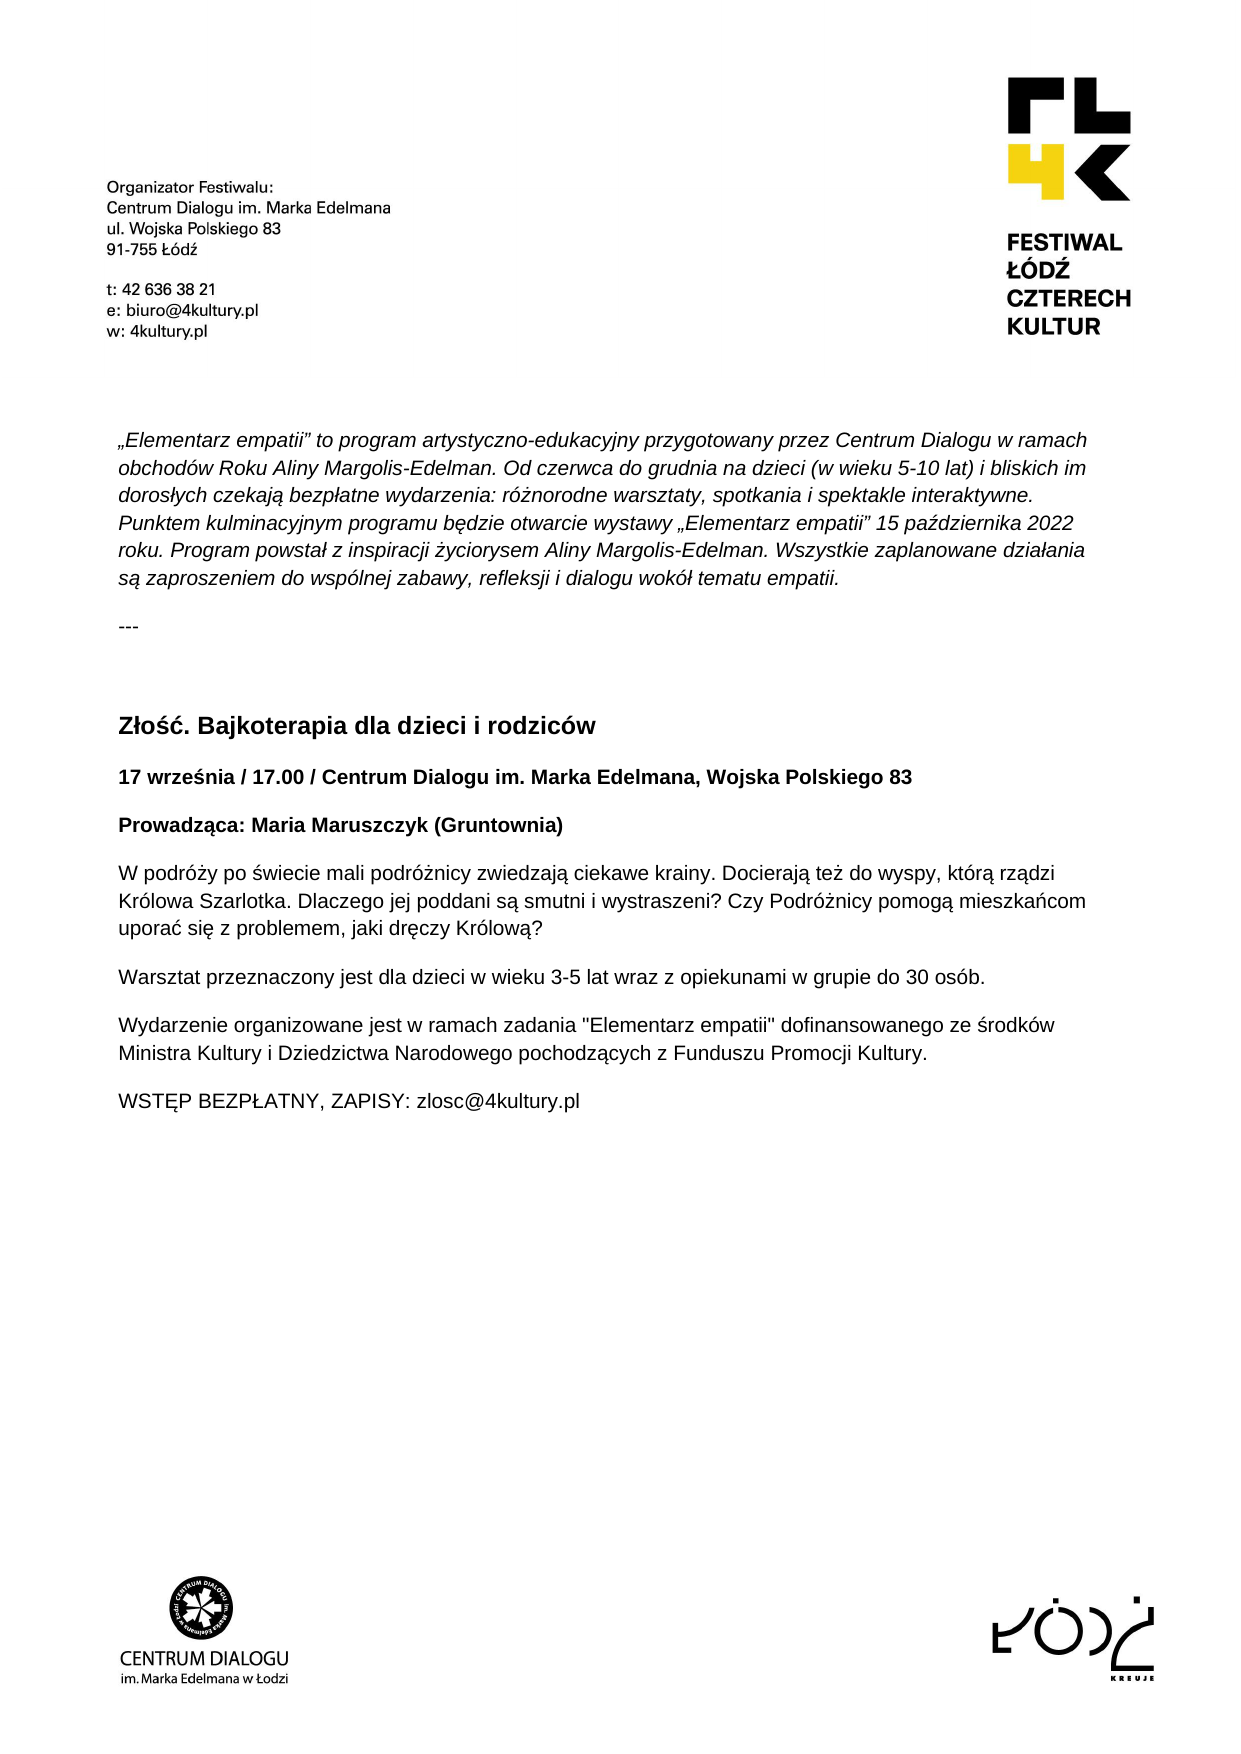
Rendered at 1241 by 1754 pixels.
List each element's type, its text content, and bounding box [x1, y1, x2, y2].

text Wydarzenie organizowane jest w ramach zadania "Elementarz empatii" dofinansowanego ze środków Ministra Kultury i Dziedzictwa Narodowego pochodzących z Funduszu Promocji Kultury. [118, 1013, 1093, 1064]
text Prowadząca: Maria Maruszczyk (Gruntownia) [118, 813, 1093, 837]
text 17 września / 17.00 / Centrum Dialogu im. Marka Edelmana, Wojska Polskiego 83 [118, 764, 1093, 788]
text Złość. Bajkoterapia dla dzieci i rodziców [118, 711, 1093, 739]
text „Elementarz empatii” to program artystyczno-edukacyjny przygotowany przez Centrum Dialogu w ramach obchodów Roku Aliny Margolis-Edelman. Od czerwca do grudnia na dzieci (w wieku 5-10 lat) i bliskich im dorosłych czekają bezpłatne wydarzenia: różnorodne warsztaty, spotkania i spektakle interaktywne. Punktem kulminacyjnym programu będzie otwarcie wystawy „Elementarz empatii” 15 października 2022 roku. Program powstał z inspiracji życiorysem Aliny Margolis-Edelman. Wszystkie zaplanowane działania są zaproszeniem do wspólnej zabawy, refleksji i dialogu wokół tematu empatii. [118, 428, 1093, 590]
text --- [118, 614, 1093, 638]
text Warsztat przeznaczony jest dla dzieci w wieku 3-5 lat wraz z opiekunami w grupie do 30 osób. [118, 964, 1093, 988]
text W podróży po świecie mali podróżnicy zwiedzają ciekawe krainy. Docierają też do wyspy, którą rządzi Królowa Szarlotka. Dlaczego jej poddani są smutni i wystraszeni? Czy Podróżnicy pomogą mieszkańcom uporać się z problemem, jaki dręczy Królową? [118, 861, 1093, 940]
picture [2, 0, 1236, 378]
text WSTĘP BEZPŁATNY, ZAPISY: zlosc@4kultury.pl [118, 1089, 1093, 1113]
picture [0, 1536, 1241, 1752]
